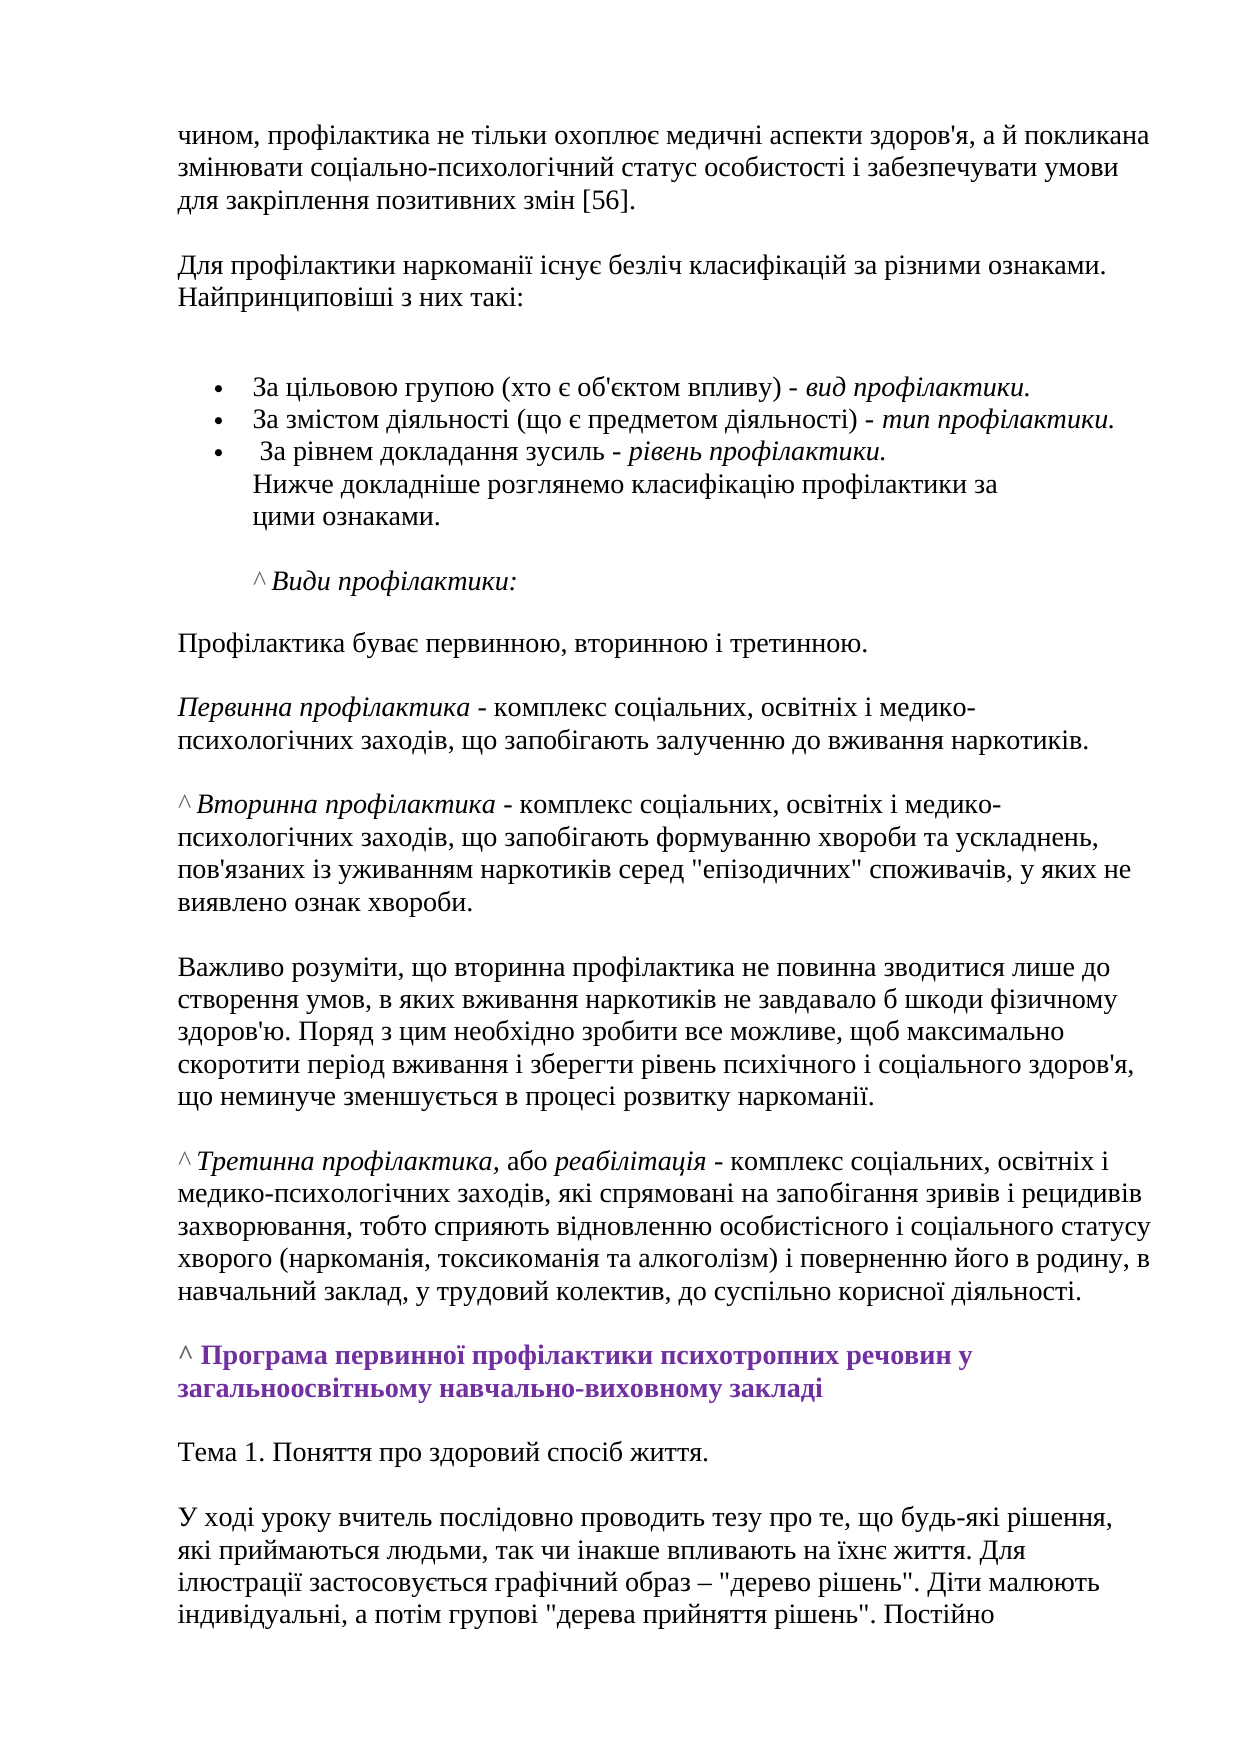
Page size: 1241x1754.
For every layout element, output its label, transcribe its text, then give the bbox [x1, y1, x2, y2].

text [177, 118, 1152, 341]
list За рівнем докладання зусиль - рівень профілактики. Нижче докладніше розглянемо класифікацію профілактики за цими ознаками. ^ Види профілактики: [215, 434, 1152, 596]
list За цільовою групою (хто є об'єктом впливу) - вид профілактики. [215, 370, 1152, 402]
list За змістом діяльності (що є предметом діяльності) - тип профілактики. [215, 402, 1152, 434]
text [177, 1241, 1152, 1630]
